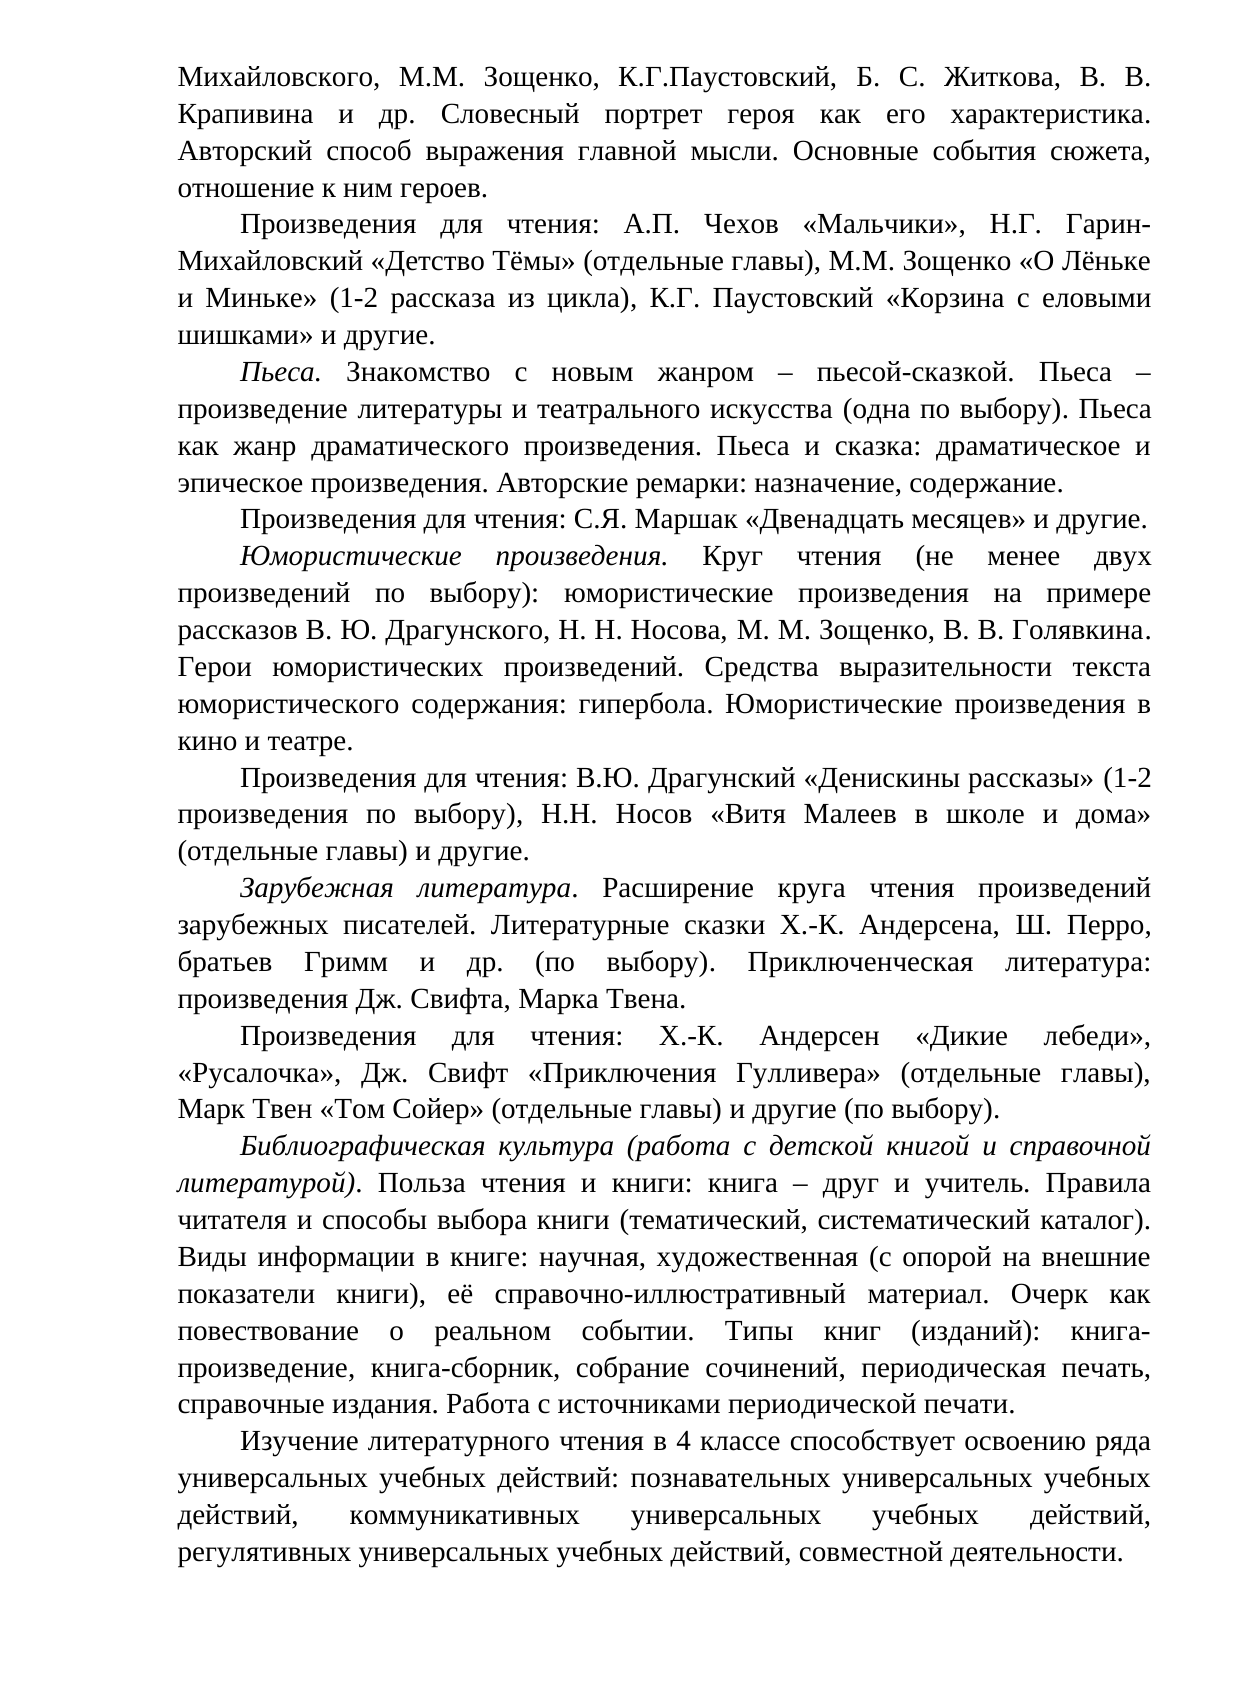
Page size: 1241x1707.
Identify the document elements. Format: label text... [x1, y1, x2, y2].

text Произведения для чтения: Х.-К. Андерсен «Дикие лебеди», «Русалочка», Дж. Свифт «Приключения Гулливера» (отдельные главы), Марк Твен «Том Сойер» (отдельные главы) и другие (по выбору). [177, 1018, 1152, 1125]
text Произведения для чтения: С.Я. Маршак «Двенадцать месяцев» и другие. [177, 502, 1152, 535]
text Пьеса. Знакомство с новым жанром – пьесой-сказкой. Пьеса – произведение литературы и театрального искусства (одна по выбору). Пьеса как жанр драматического произведения. Пьеса и сказка: драматическое и эпическое произведения. Авторские ремарки: назначение, содержание. [177, 354, 1152, 498]
text Зарубежная литература. Расширение круга чтения произведений зарубежных писателей. Литературные сказки Х.-К. Андерсена, Ш. Перро, братьев Гримм и др. (по выбору). Приключенческая литература: произведения Дж. Свифта, Марка Твена. [177, 870, 1152, 1014]
text Библиографическая культура (работа с детской книгой и справочной литературой). Польза чтения и книги: книга – друг и учитель. Правила читателя и способы выбора книги (тематический, систематический каталог). Виды информации в книге: научная, художественная (с опорой на внешние показатели книги), её справочно-иллюстративный материал. Очерк как повествование о реальном событии. Типы книг (изданий): книга-произведение, книга-сборник, собрание сочинений, периодическая печать, справочные издания. Работа с источниками периодической печати. [177, 1128, 1152, 1420]
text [177, 59, 1152, 203]
text Произведения для чтения: В.Ю. Драгунский «Денискины рассказы» (1-2 произведения по выбору), Н.Н. Носов «Витя Малеев в школе и дома» (отдельные главы) и другие. [177, 760, 1152, 867]
text Изучение литературного чтения в 4 классе способствует освоению ряда универсальных учебных действий: познавательных универсальных учебных действий, коммуникативных универсальных учебных действий, регулятивных универсальных учебных действий, совместной деятельности. [177, 1423, 1152, 1568]
text Произведения для чтения: А.П. Чехов «Мальчики», Н.Г. Гарин-Михайловский «Детство Тёмы» (отдельные главы), М.М. Зощенко «О Лёньке и Миньке» (1-2 рассказа из цикла), К.Г. Паустовский «Корзина с еловыми шишками» и другие. [177, 207, 1152, 351]
text Юмористические произведения. Круг чтения (не менее двух произведений по выбору): юмористические произведения на примере рассказов В. Ю. Драгунского, Н. Н. Носова, М. М. Зощенко, В. В. Голявкина. Герои юмористических произведений. Средства выразительности текста юмористического содержания: гипербола. Юмористические произведения в кино и театре. [177, 538, 1152, 756]
